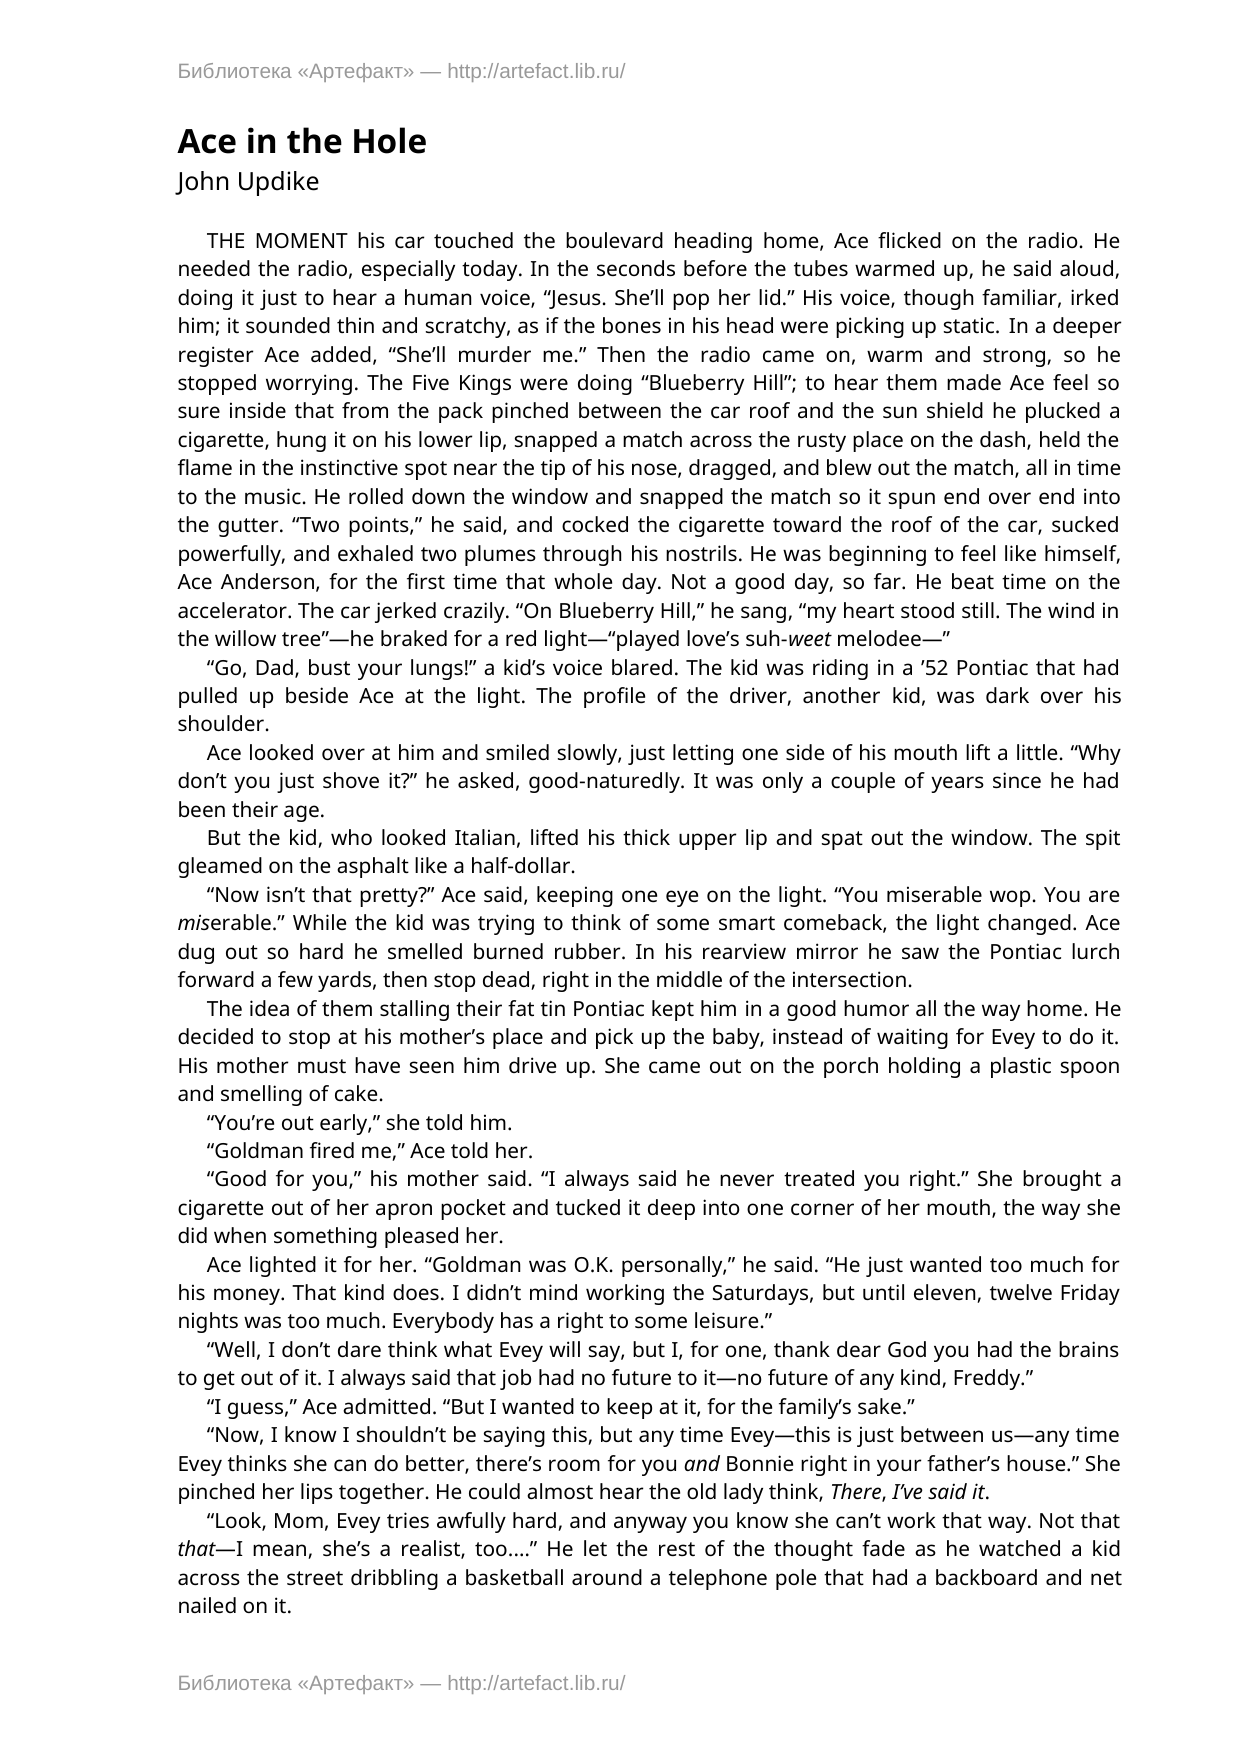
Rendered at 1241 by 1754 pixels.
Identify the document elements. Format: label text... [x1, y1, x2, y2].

text “Now isn’t that pretty?” Ace said, keeping one eye on the light. “You miserable wop. You are miserable.” While the kid was trying to think of some smart comeback, the light changed. Ace dug out so hard he smelled burned rubber. In his rearview mirror he saw the Pontiac lurch forward a few yards, then stop dead, right in the middle of the intersection. [177, 880, 1122, 994]
subtitle John Updike [177, 163, 1122, 198]
text THE MOMENT his car touched the boulevard heading home, Ace flicked on the radio. He needed the radio, especially today. In the seconds before the tubes warmed up, he said aloud, doing it just to hear a human voice, “Jesus. She’ll pop her lid.” His voice, though familiar, irked him; it sounded thin and scratchy, as if the bones in his head were picking up static. In a deeper register Ace added, “She’ll murder me.” Then the radio came on, warm and strong, so he stopped worrying. The Five Kings were doing “Blueberry Hill”; to hear them made Ace feel so sure inside that from the pack pinched between the car roof and the sun shield he plucked a cigarette, hung it on his lower lip, snapped a match across the rusty place on the dash, held the flame in the instinctive spot near the tip of his nose, dragged, and blew out the match, all in time to the music. He rolled down the window and snapped the match so it spun end over end into the gutter. “Two points,” he said, and cocked the cigarette toward the roof of the car, sucked powerfully, and exhaled two plumes through his nostrils. He was beginning to feel like himself, Ace Anderson, for the first time that whole day. Not a good day, so far. He beat time on the accelerator. The car jerked crazily. “On Blueberry Hill,” he sang, “my heart stood still. The wind in the willow tree”—he braked for a red light—“played love’s suh-weet melodee—” [177, 226, 1122, 653]
text Ace lighted it for her. “Goldman was O.K. personally,” he said. “He just wanted too much for his money. That kind does. I didn’t mind working the Saturdays, but until eleven, twelve Friday nights was too much. Everybody has a right to some leisure.” [177, 1250, 1122, 1335]
text Ace looked over at him and smiled slowly, just letting one side of his mouth lift a little. “Why don’t you just shove it?” he asked, good-naturedly. It was only a couple of years since he had been their age. [177, 738, 1122, 823]
text “Go, Dad, bust your lungs!” a kid’s voice blared. The kid was riding in a ’52 Pontiac that had pulled up beside Ace at the light. The profile of the driver, another kid, was dark over his shoulder. [177, 653, 1122, 738]
text “Good for you,” his mother said. “I always said he never treated you right.” She brought a cigarette out of her apron pocket and tucked it deep into one corner of her mouth, the way she did when something pleased her. [177, 1164, 1122, 1250]
text “You’re out early,” she told him. [177, 1108, 1122, 1136]
text “I guess,” Ace admitted. “But I wanted to keep at it, for the family’s sake.” [177, 1392, 1122, 1420]
text “Goldman fired me,” Ace told her. [177, 1136, 1122, 1164]
text The idea of them stalling their fat tin Pontiac kept him in a good humor all the way home. He decided to stop at his mother’s place and pick up the baby, instead of waiting for Evey to do it. His mother must have seen him drive up. She came out on the porch holding a plastic spoon and smelling of cake. [177, 994, 1122, 1108]
text “Well, I don’t dare think what Evey will say, but I, for one, thank dear God you had the brains to get out of it. I always said that job had no future to it—no future of any kind, Freddy.” [177, 1335, 1122, 1392]
subtitle Ace in the Hole [177, 118, 1122, 163]
text But the kid, who looked Italian, lifted his thick upper lip and spat out the window. The spit gleamed on the asphalt like a half-dollar. [177, 823, 1122, 880]
text “Now, I know I shouldn’t be saying this, but any time Evey—this is just between us—any time Evey thinks she can do better, there’s room for you and Bonnie right in your father’s house.” She pinched her lips together. He could almost hear the old lady think, There, I’ve said it. [177, 1420, 1122, 1506]
text “Look, Mom, Evey tries awfully hard, and anyway you know she can’t work that way. Not that that—I mean, she’s a realist, too.…” He let the rest of the thought fade as he watched a kid across the street dribbling a basketball around a telephone pole that had a backboard and net nailed on it. [177, 1506, 1122, 1619]
